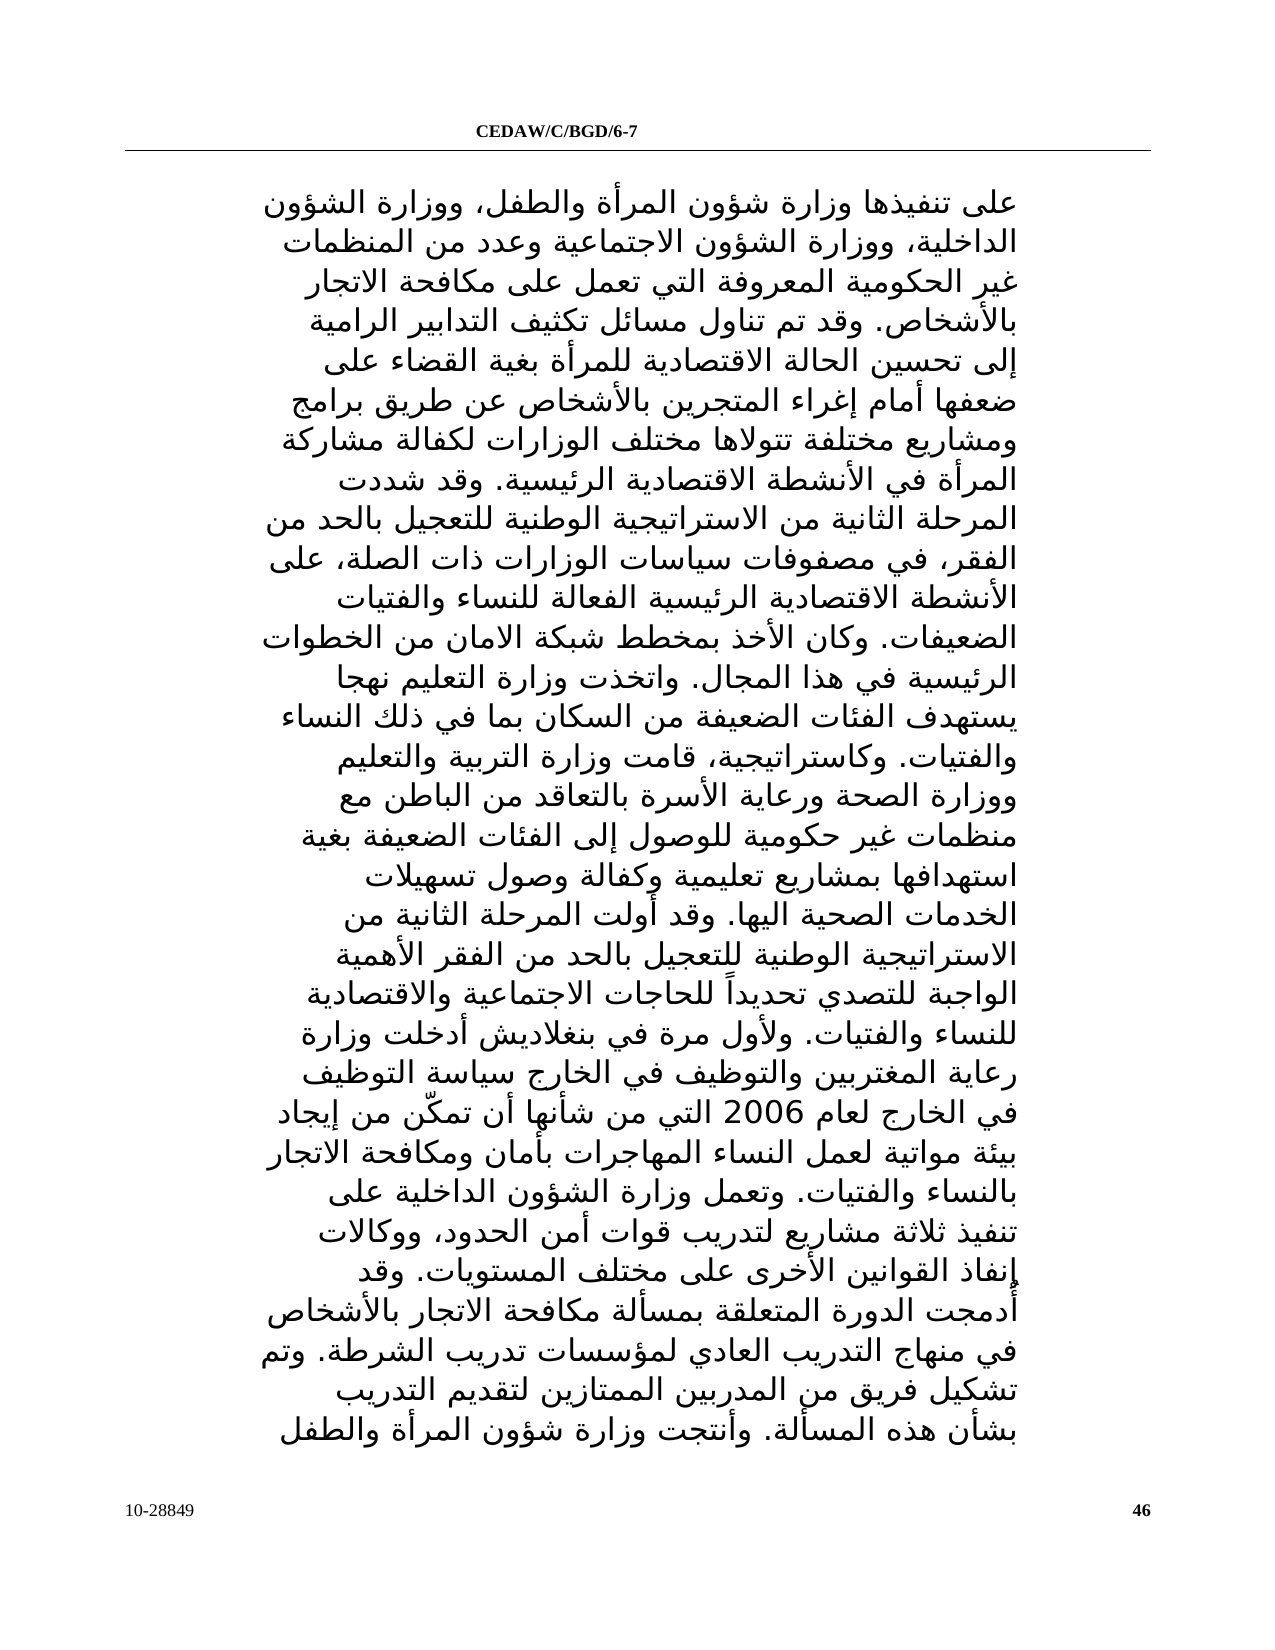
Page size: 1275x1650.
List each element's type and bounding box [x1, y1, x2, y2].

text [256, 181, 1018, 1448]
